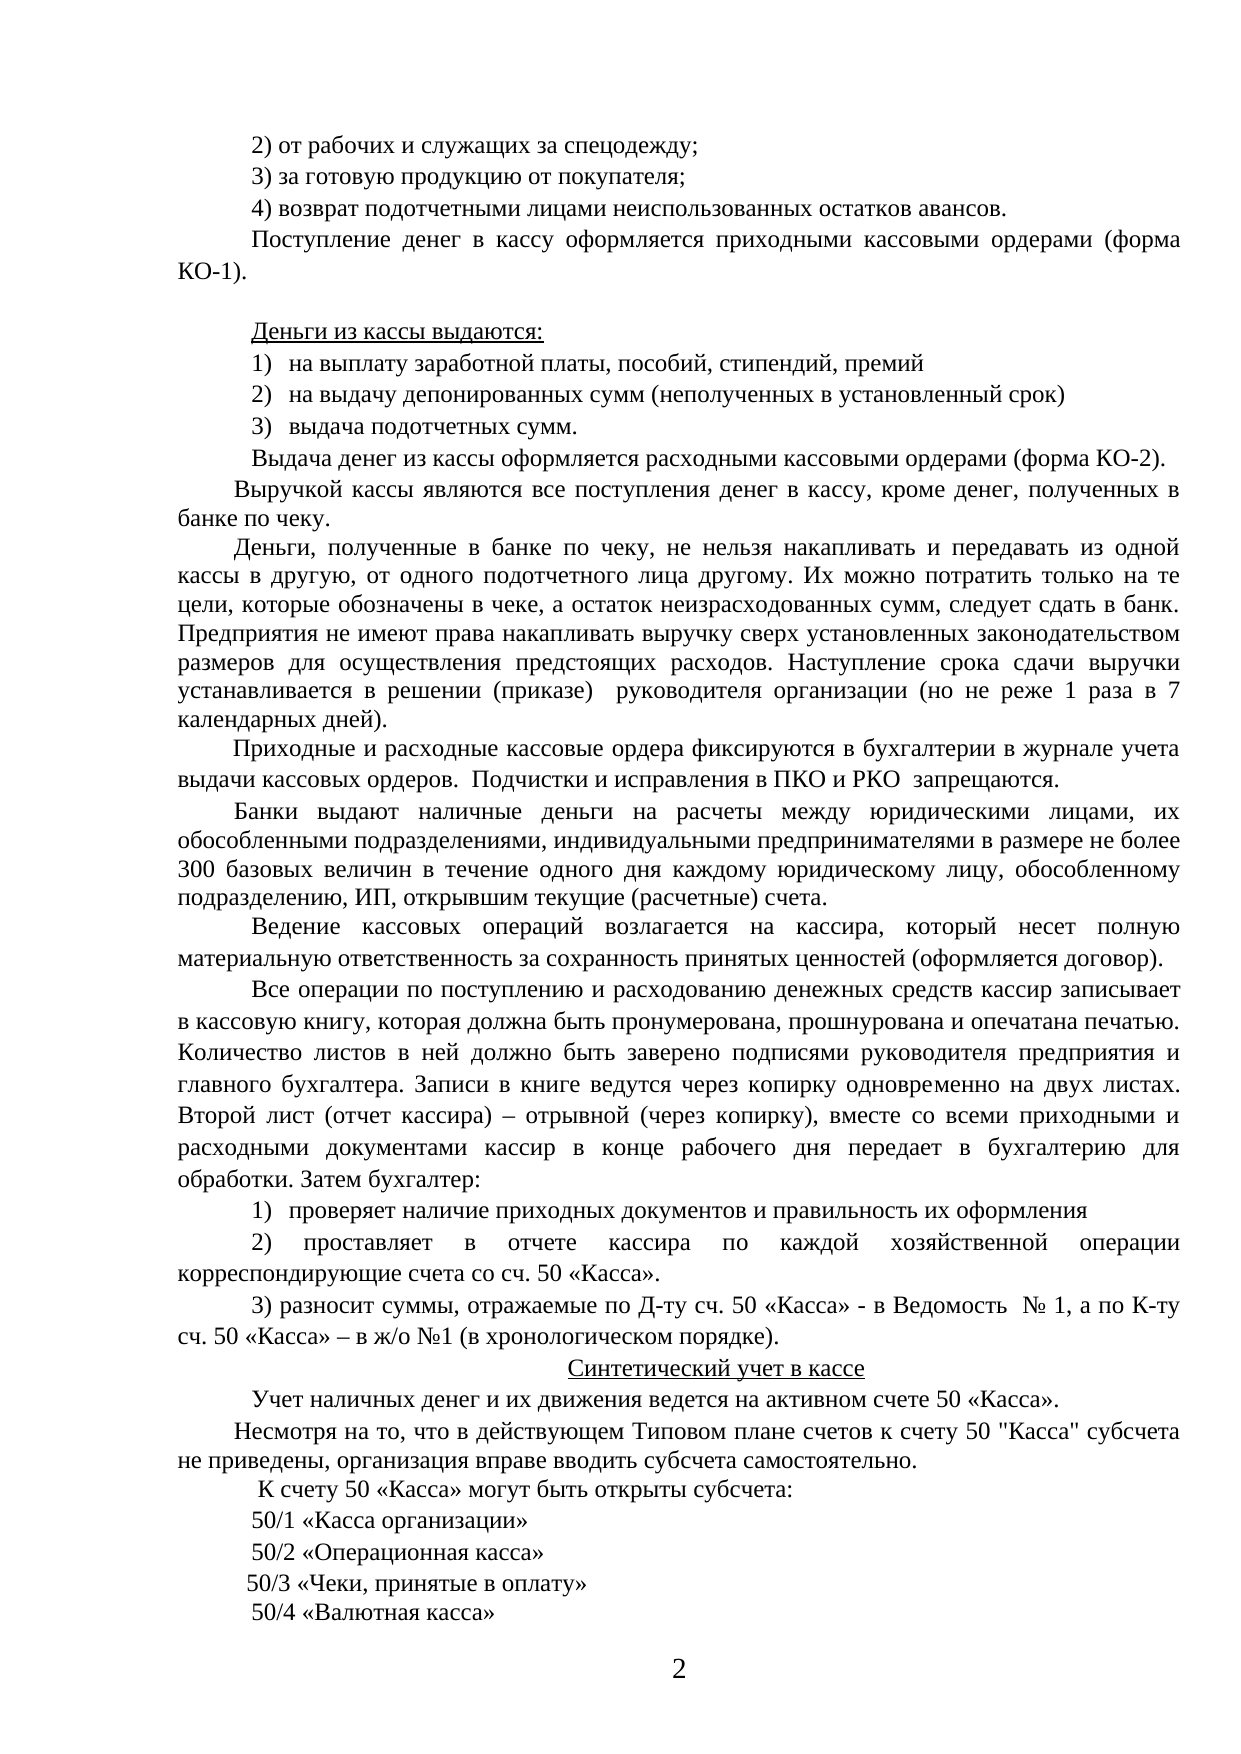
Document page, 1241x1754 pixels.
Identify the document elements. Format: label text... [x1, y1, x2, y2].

text 2) от рабочих и служащих за спецодежду; [251, 130, 1181, 159]
text Выдача денег из кассы оформляется расходными кассовыми ордерами (форма КО-2). [177, 443, 1181, 471]
list выдача подотчетных сумм. [251, 411, 1181, 440]
text 50/4 «Валютная касса» [177, 1597, 1181, 1626]
list проверяет наличие приходных документов и правильность их оформления [251, 1195, 1181, 1224]
text 50/2 «Операционная касса» [177, 1537, 1181, 1566]
list на выдачу депонированных сумм (неполученных в установленный срок) [251, 379, 1181, 408]
text 2) проставляет в отчете кассира по каждой хозяйственной операции корреспондирующие счета со сч. 50 «Касса». [177, 1227, 1181, 1287]
text 50/1 «Касса организации» [177, 1505, 1181, 1534]
text Поступление денег в кассу оформляется приходными кассовыми ордерами (форма КО-1). [177, 224, 1181, 285]
text К счету 50 «Касса» могут быть открыты субсчета: [177, 1474, 1181, 1502]
text Выручкой кассы являются все поступления денег в кассу, кроме денег, полученных в банке по чеку. [177, 474, 1181, 532]
text 50/3 «Чеки, принятые в оплату» [177, 1568, 1181, 1597]
text Деньги, полученные в банке по чеку, не нельзя накапливать и передавать из одной кассы в другую, от одного подотчетного лица другому. Их можно потратить только на те цели, которые обозначены в чеке, а остаток неизрасходованных сумм, следует сдать в банк. Предприятия не имеют права накапливать выручку сверх установленных законодательством размеров для осуществления предстоящих расходов. Наступление срока сдачи выручки устанавливается в решении (приказе) руководителя организации (но не реже 1 раза в 7 календарных дней). [177, 532, 1181, 733]
text Учет наличных денег и их движения ведется на активном счете 50 «Касса». [177, 1384, 1181, 1413]
text Банки выдают наличные деньги на расчеты между юридическими лицами, их обособленными подразделениями, индивидуальными предпринимателями в размере не более 300 базовых величин в течение одного дня каждому юридическому лицу, обособленному подразделению, ИП, открывшим текущие (расчетные) счета. [177, 796, 1181, 911]
text Деньги из кассы выдаются: [177, 316, 1181, 345]
text 3) за готовую продукцию от покупателя; [251, 161, 1181, 190]
text Ведение кассовых операций возлагается на кассира, который несет полную материальную ответственность за сохранность принятых ценностей (оформляется договор). [177, 911, 1181, 971]
list на выплату заработной платы, пособий, стипендий, премий [251, 348, 1181, 377]
text Приходные и расходные кассовые ордера фиксируются в бухгалтерии в журнале учета выдачи кассовых ордеров. Подчистки и исправления в ПКО и РКО запрещаются. [177, 733, 1181, 793]
text 3) разносит суммы, отражаемые по Д-ту сч. 50 «Касса» - в Ведомость № 1, а по К-ту сч. 50 «Касса» – в ж/о №1 (в хронологическом порядке). [177, 1290, 1181, 1350]
text Все операции по поступлению и расходованию денежных средств кассир записывает в кассовую книгу, которая должна быть пронумерована, прошнурована и опечатана печатью. Количество листов в ней должно быть заверено подписями руководителя предприятия и главного бухгалтера. Записи в книге ведутся через копирку одновременно на двух листах. Второй лист (отчет кассира) – отрывной (через копирку), вместе со всеми приходными и расходными документами кассир в конце рабочего дня передает в бухгалтерию для обработки. Затем бухгалтер: [177, 974, 1181, 1192]
text 4) возврат подотчетными лицами неиспользованных остатков авансов. [251, 193, 1181, 222]
text Синтетический учет в кассе [177, 1353, 1181, 1382]
text Несмотря на то, что в действующем Типовом плане счетов к счету 50 "Касса" субсчета не приведены, организация вправе вводить субсчета самостоятельно. [177, 1416, 1181, 1474]
